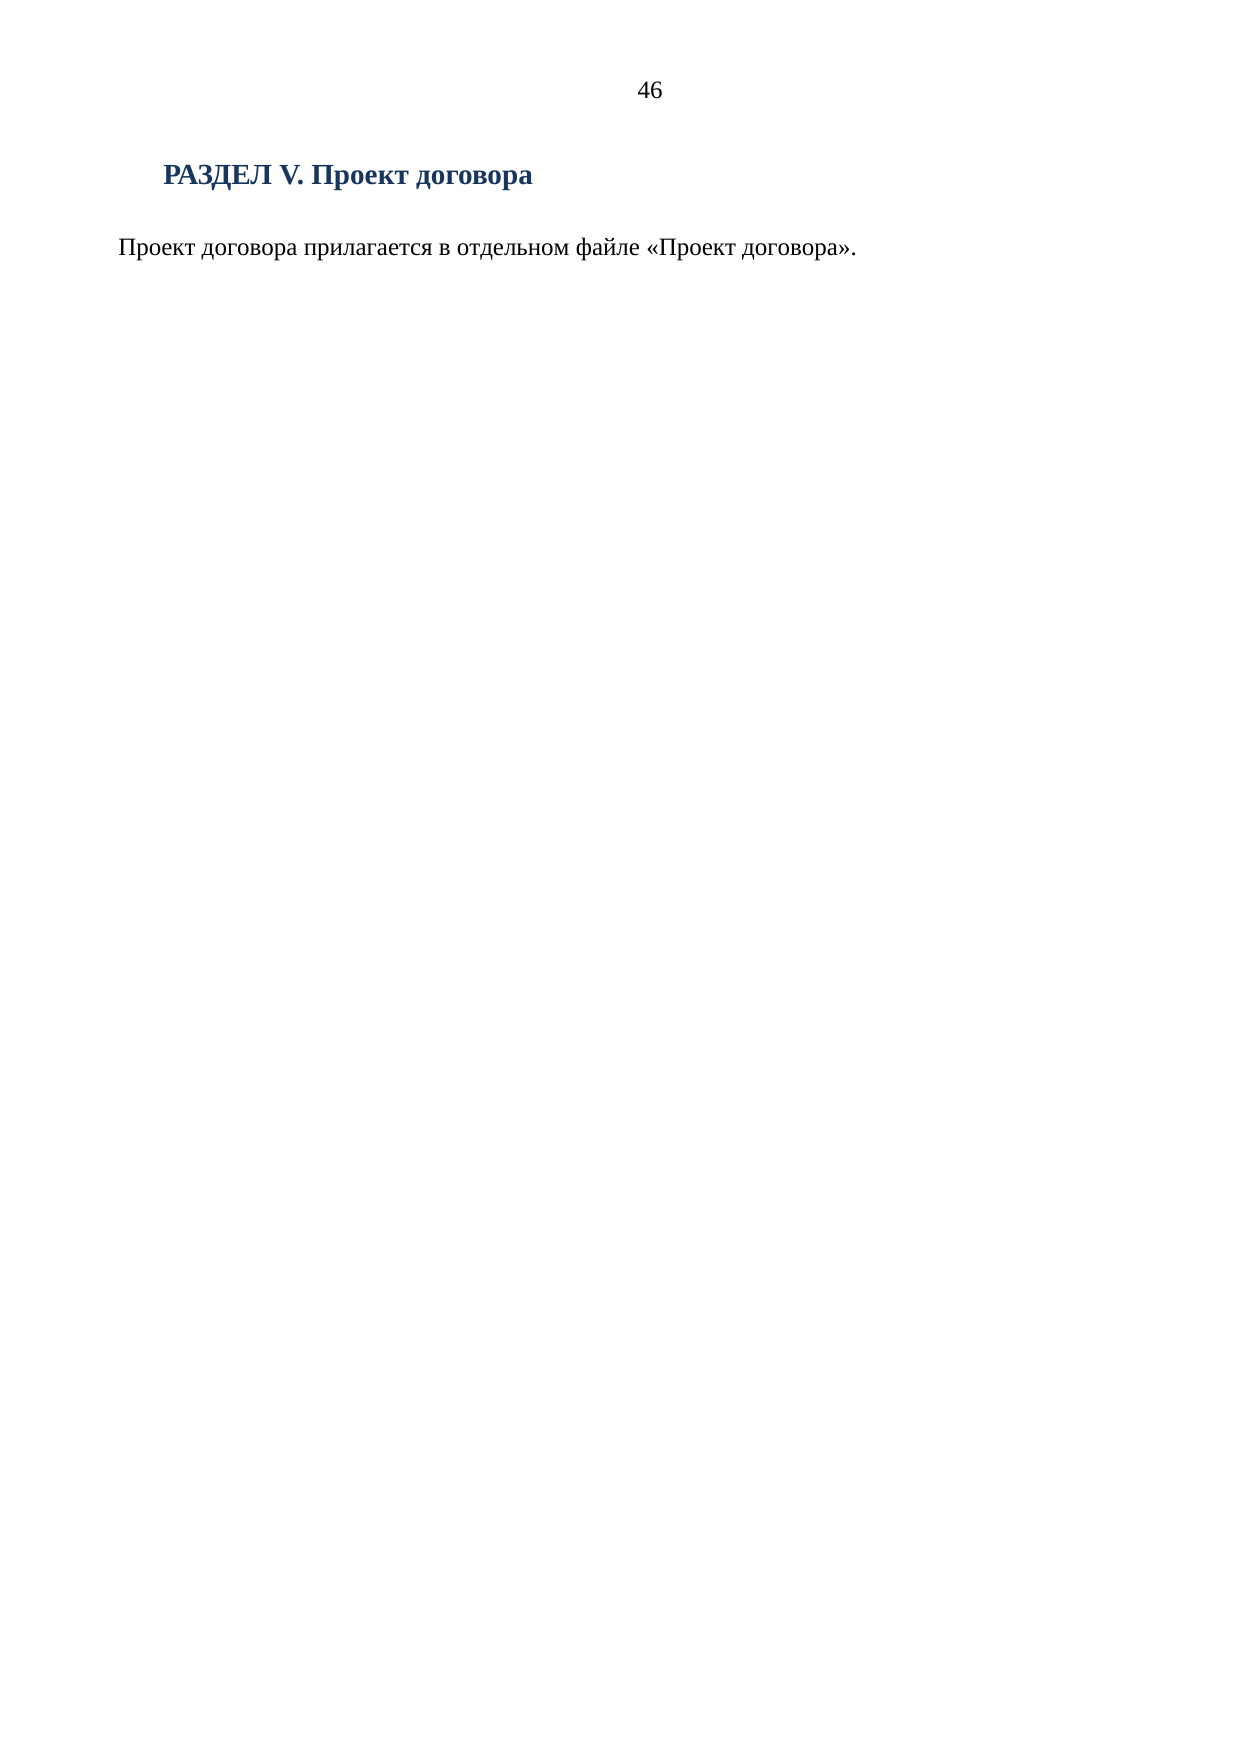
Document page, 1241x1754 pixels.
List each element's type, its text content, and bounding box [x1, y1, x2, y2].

text Проект договора прилагается в отдельном файле «Проект договора». [118, 232, 1181, 261]
text РАЗДЕЛ V. Проект договора [163, 157, 1181, 191]
